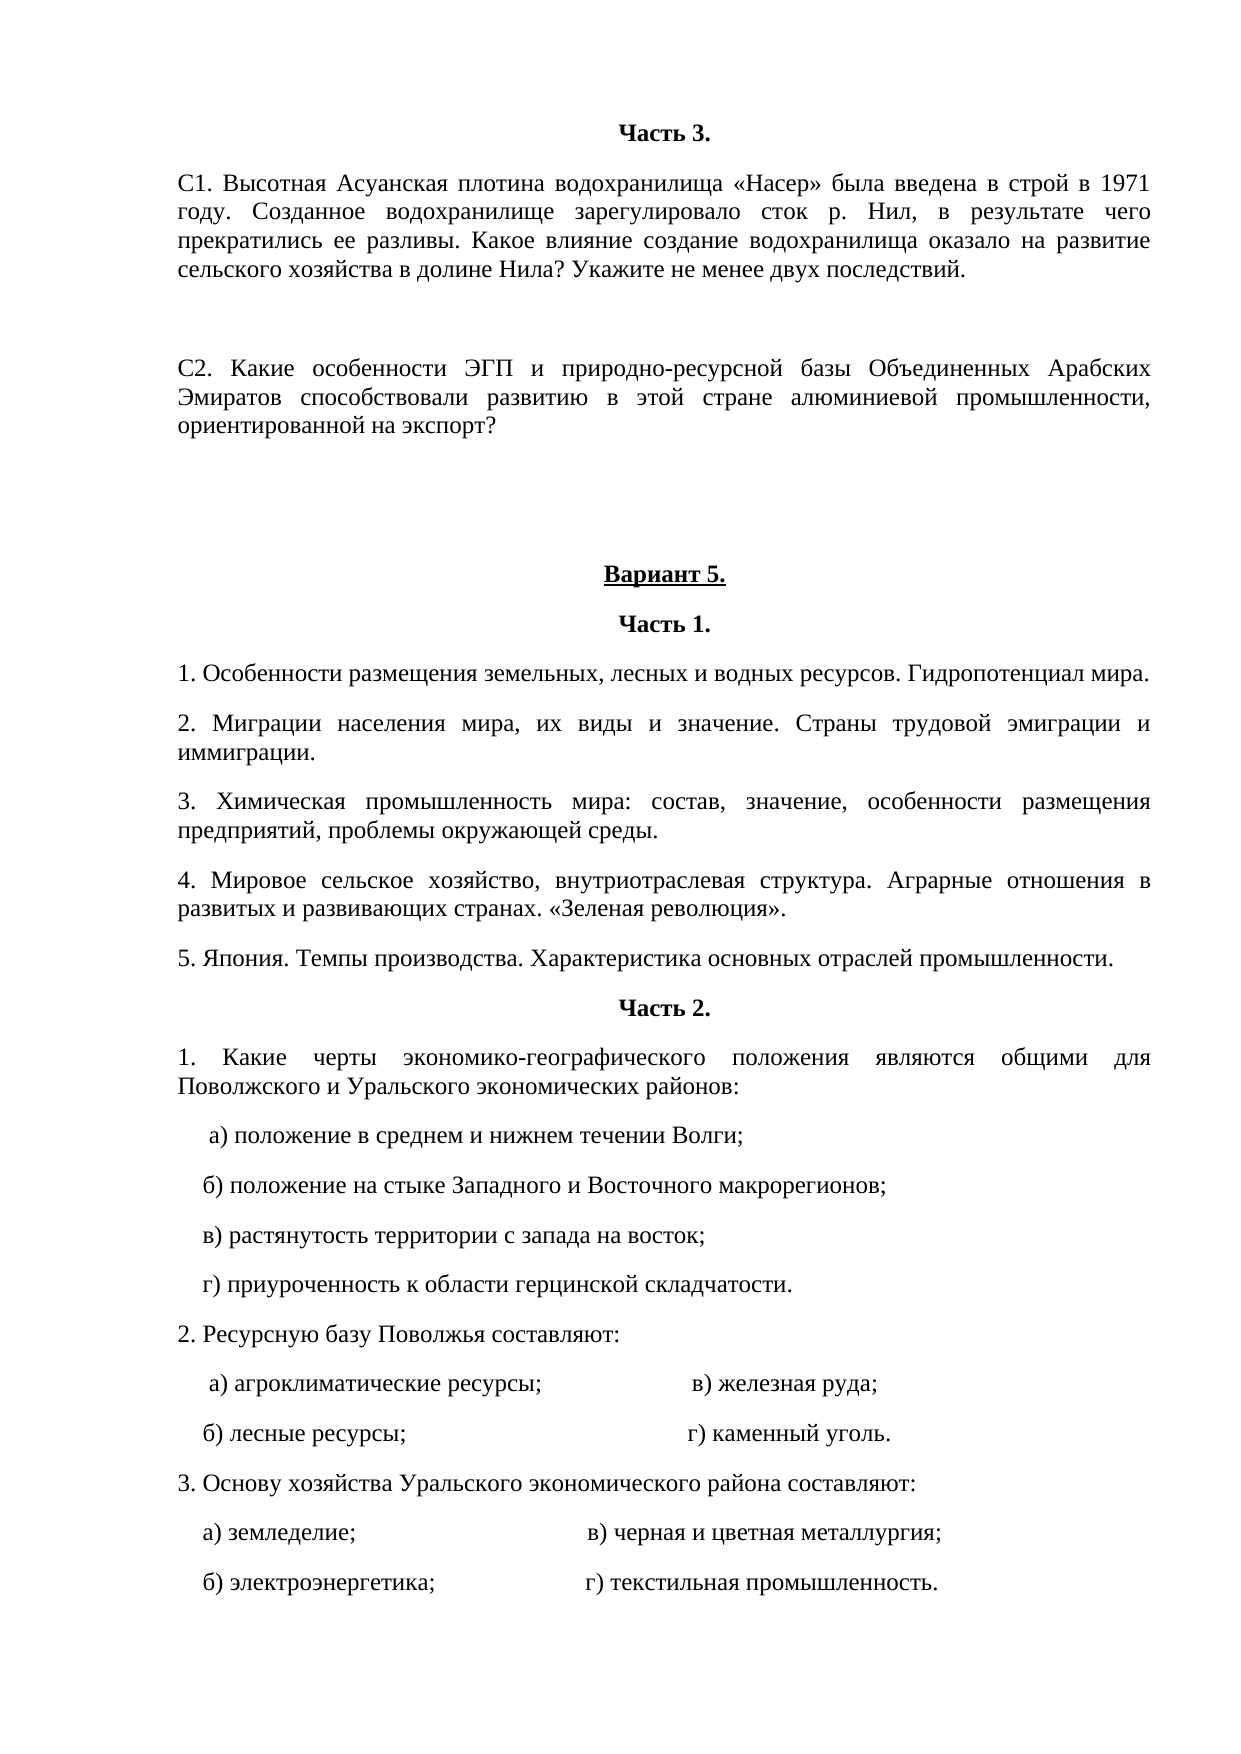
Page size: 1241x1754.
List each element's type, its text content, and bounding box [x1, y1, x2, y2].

text в) растянутость территории с запада на восток; [177, 1220, 1152, 1248]
text 2. Миграции населения мира, их виды и значение. Страны трудовой эмиграции и иммиграции. [177, 708, 1152, 766]
text 3. Основу хозяйства Уральского экономического района составляют: [177, 1468, 1152, 1496]
text С2. Какие особенности ЭГП и природно-ресурсной базы Объединенных Арабских Эмиратов способствовали развитию в этой стране алюминиевой промышленности, ориентированной на экспорт? [177, 353, 1152, 439]
text 5. Япония. Темпы производства. Характеристика основных отраслей промышленности. [177, 943, 1152, 972]
text г) приуроченность к области герцинской складчатости. [177, 1269, 1152, 1298]
text 2. Ресурсную базу Поволжья составляют: [177, 1319, 1152, 1348]
text а) агроклиматические ресурсы; в) железная руда; [177, 1368, 1152, 1397]
text Часть 3. [177, 118, 1152, 147]
text 4. Мировое сельское хозяйство, внутриотраслевая структура. Аграрные отношения в развитых и развивающих странах. «Зеленая революция». [177, 865, 1152, 922]
text а) положение в среднем и нижнем течении Волги; [177, 1121, 1152, 1149]
text а) земледелие; в) черная и цветная металлургия; [177, 1517, 1152, 1546]
text С1. Высотная Асуанская плотина водохранилища «Насер» была введена в строй в 1971 году. Созданное водохранилище зарегулировало сток р. Нил, в результате чего прекратились ее разливы. Какое влияние создание водохранилища оказало на развитие сельского хозяйства в долине Нила? Укажите не менее двух последствий. [177, 168, 1152, 283]
text 1. Какие черты экономико-географического положения являются общими для Поволжского и Уральского экономических районов: [177, 1042, 1152, 1100]
text б) электроэнергетика; г) текстильная промышленность. [177, 1567, 1152, 1596]
text 1. Особенности размещения земельных, лесных и водных ресурсов. Гидропотенциал мира. [177, 658, 1152, 687]
text Часть 2. [177, 993, 1152, 1021]
text Часть 1. [177, 609, 1152, 638]
text 3. Химическая промышленность мира: состав, значение, особенности размещения предприятий, проблемы окружающей среды. [177, 786, 1152, 844]
text б) положение на стыке Западного и Восточного макрорегионов; [177, 1170, 1152, 1199]
text б) лесные ресурсы; г) каменный уголь. [177, 1418, 1152, 1447]
text Вариант 5. [177, 559, 1152, 588]
